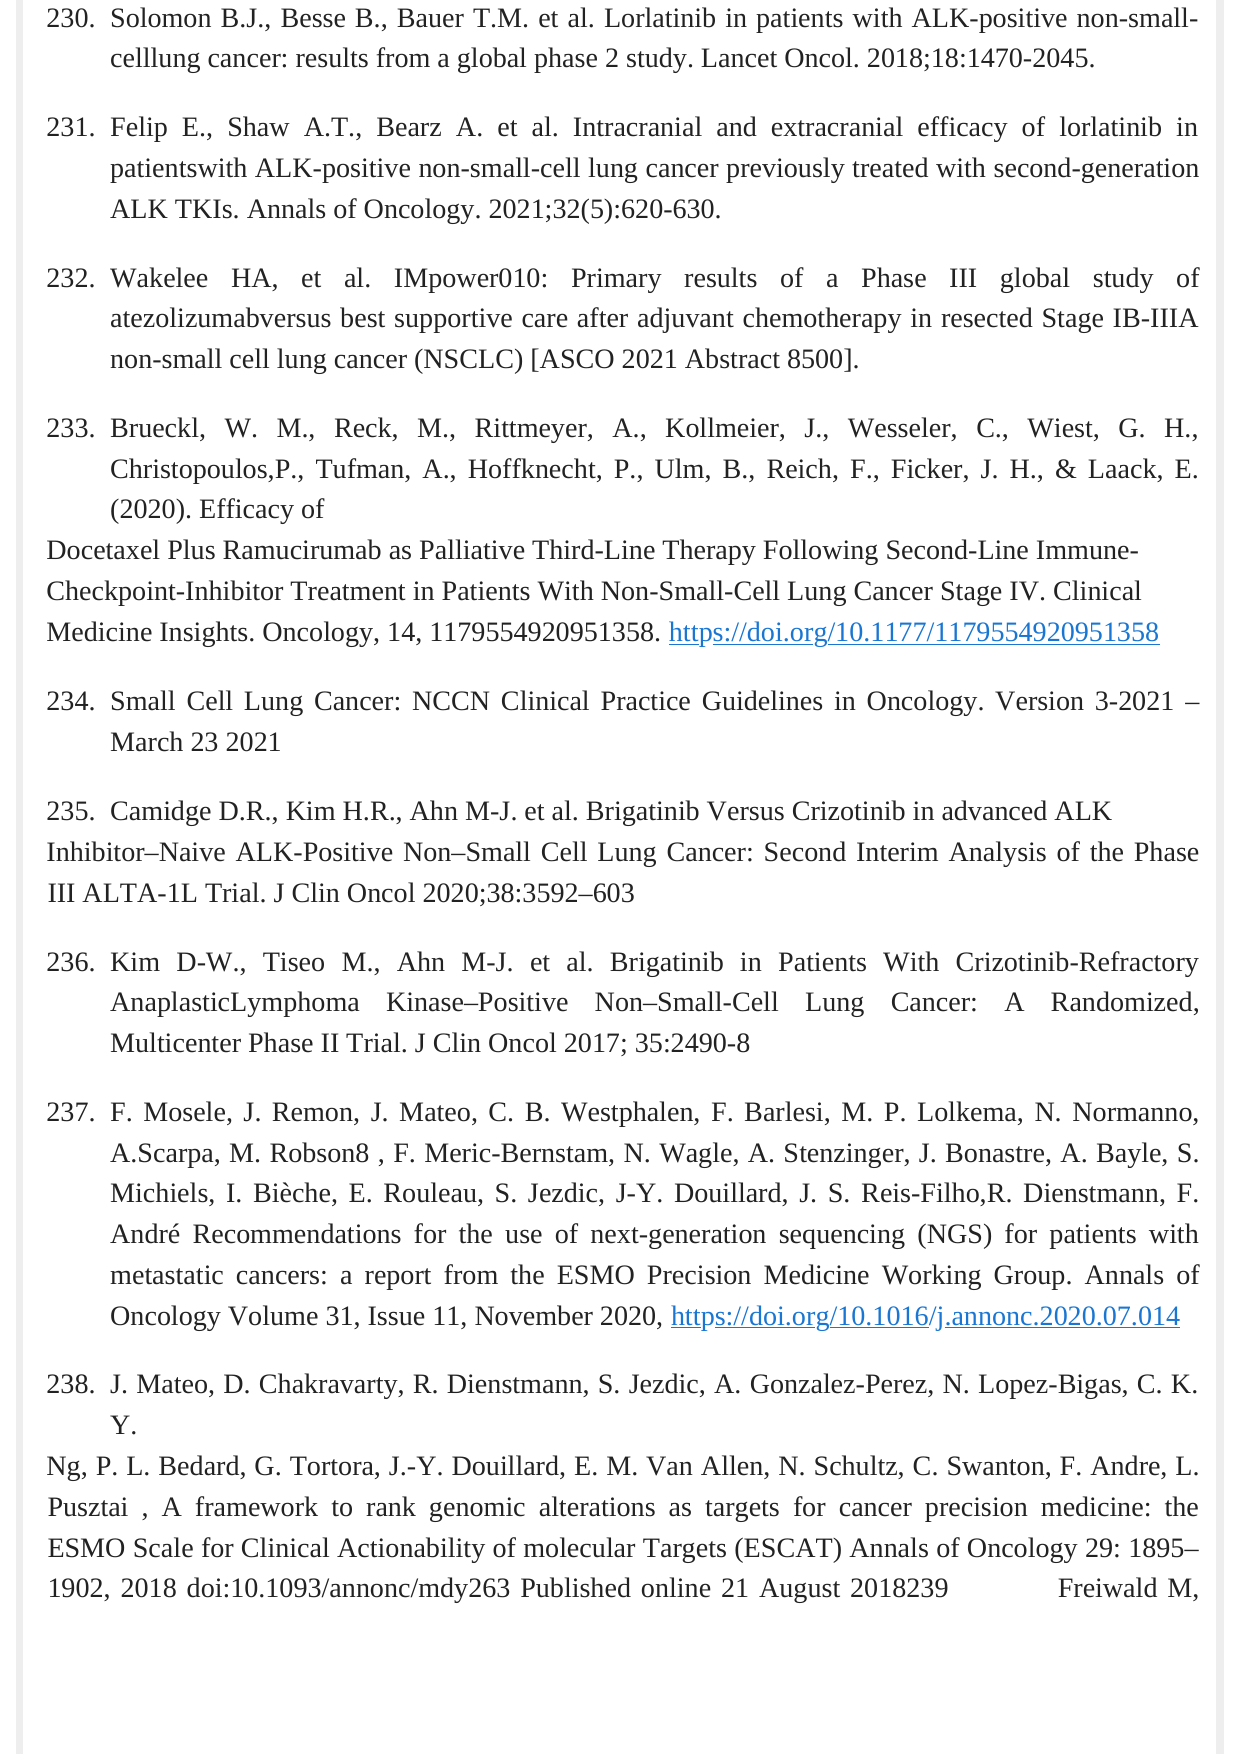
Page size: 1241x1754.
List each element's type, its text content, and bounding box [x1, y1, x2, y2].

text Medicine Insights. Oncology, 14, 1179554920951358. https://doi.org/10.1177/1179554920951358 [39, 615, 1201, 648]
list Brueckl, W. M., Reck, M., Rittmeyer, A., Kollmeier, J., Wesseler, C., Wiest, G. H., Christopoulos,P., Tufman, A., Hoffknecht, P., Ulm, B., Reich, F., Ficker, J. H., & Laack, E. (2020). Efficacy of [39, 411, 1201, 525]
list F. Mosele, J. Remon, J. Mateo, C. B. Westphalen, F. Barlesi, M. P. Lolkema, N. Normanno, A.Scarpa, M. Robson8 , F. Meric-Bernstam, N. Wagle, A. Stenzinger, J. Bonastre, A. Bayle, S. Michiels, I. Bièche, E. Rouleau, S. Jezdic, J-Y. Douillard, J. S. Reis-Filho,R. Dienstmann, F. André Recommendations for the use of next-generation sequencing (NGS) for patients with metastatic cancers: a report from the ESMO Precision Medicine Working Group. Annals of Oncology Volume 31, Issue 11, November 2020, https://doi.org/10.1016/j.annonc.2020.07.014 [39, 1095, 1201, 1331]
list Camidge D.R., Kim H.R., Ahn M-J. et al. Brigatinib Versus Crizotinib in advanced ALK [39, 794, 1201, 826]
list Felip E., Shaw A.T., Bearz A. et al. Intracranial and extracranial efficacy of lorlatinib in patientswith ALK-positive non-small-cell lung cancer previously treated with second-generation ALK TKIs. Annals of Oncology. 2021;32(5):620-630. [39, 110, 1201, 224]
list Small Cell Lung Cancer: NCCN Clinical Practice Guidelines in Oncology. Version 3-2021 –March 23 2021 [39, 684, 1201, 757]
list Solomon B.J., Besse B., Bauer T.M. et al. Lorlatinib in patients with ALK-positive non-small-celllung cancer: results from a global phase 2 study. Lancet Oncol. 2018;18:1470-2045. [39, 1, 1201, 74]
text Docetaxel Plus Ramucirumab as Palliative Third-Line Therapy Following Second-Line Immune- [39, 533, 1201, 566]
list Wakelee HA, et al. IMpower010: Primary results of a Phase III global study of atezolizumabversus best supportive care after adjuvant chemotherapy in resected Stage IB-IIIA non-small cell lung cancer (NSCLC) [ASCO 2021 Abstract 8500]. [39, 261, 1201, 374]
list J. Mateo, D. Chakravarty, R. Dienstmann, S. Jezdic, A. Gonzalez-Perez, N. Lopez-Bigas, C. K. Y. [39, 1367, 1201, 1441]
text Checkpoint-Inhibitor Treatment in Patients With Non-Small-Cell Lung Cancer Stage IV. Clinical [39, 574, 1201, 607]
text Inhibitor–Naive ALK-Positive Non–Small Cell Lung Cancer: Second Interim Analysis of the Phase III ALTA-1L Trial. J Clin Oncol 2020;38:3592–603 [39, 835, 1201, 908]
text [39, 1449, 1201, 1604]
list Kim D-W., Tiseo M., Ahn M-J. et al. Brigatinib in Patients With Crizotinib-Refractory AnaplasticLymphoma Kinase–Positive Non–Small-Cell Lung Cancer: A Randomized, Multicenter Phase II Trial. J Clin Oncol 2017; 35:2490-8 [39, 944, 1201, 1058]
